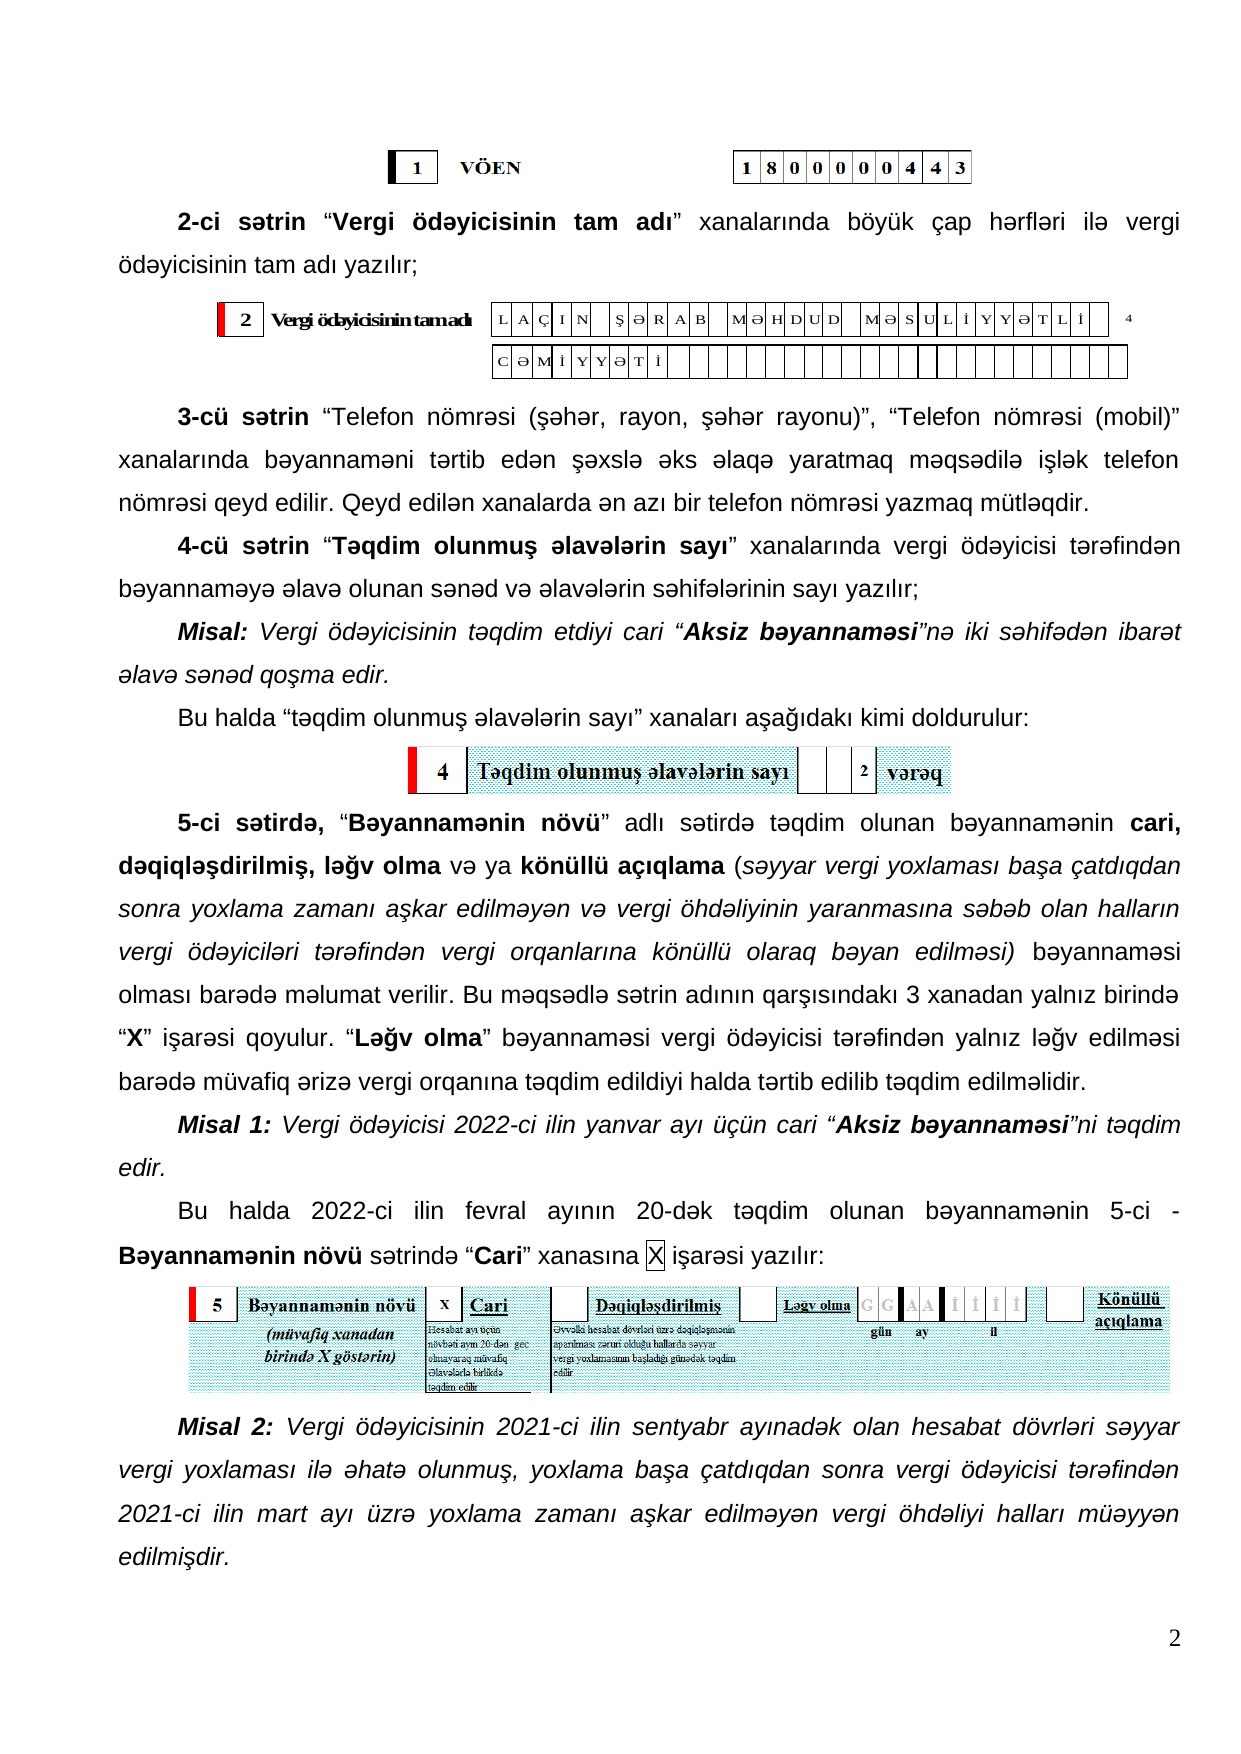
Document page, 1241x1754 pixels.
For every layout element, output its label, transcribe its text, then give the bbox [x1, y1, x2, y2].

text Misal 1: Vergi ödəyicisi 2022-ci ilin yanvar ayı üçün cari “Aksiz bəyannaməsi”ni təqdim edir. [118, 1110, 1181, 1182]
picture [387, 147, 972, 184]
text 4-cü sətrin “Təqdim olunmuş əlavələrin sayı” xanalarında vergi ödəyicisi tərəfindən bəyannaməyə əlavə olunan sənəd və əlavələrin səhifələrinin sayı yazılır; [118, 531, 1181, 603]
text Misal 2: Vergi ödəyicisinin 2021-ci ilin sentyabr ayınadək olan hesabat dövrləri səyyar vergi yoxlaması ilə əhatə olunmuş, yoxlama başa çatdıqdan sonra vergi ödəyicisi tərəfindən 2021-ci ilin mart ayı üzrə yoxlama zamanı aşkar edilməyən vergi öhdəliyi halları müəyyən edilmişdir. [118, 1412, 1181, 1571]
text Misal: Vergi ödəyicisinin təqdim etdiyi cari “Aksiz bəyannaməsi”nə iki səhifədən ibarət əlavə sənəd qoşma edir. [118, 617, 1181, 689]
text 3-cü sətrin “Telefon nömrəsi (şəhər, rayon, şəhər rayonu)”, “Telefon nömrəsi (mobil)” xanalarında bəyannaməni tərtib edən şəxslə əks əlaqə yaratmaq məqsədilə işlək telefon nömrəsi qeyd edilir. Qeyd edilən xanalarda ən azı bir telefon nömrəsi yazmaq mütləqdir. [118, 402, 1181, 517]
text Bu halda “təqdim olunmuş əlavələrin sayı” xanaları aşağıdakı kimi doldurulur: [118, 703, 1181, 732]
picture [407, 746, 952, 794]
text 2-ci sətrin “Vergi ödəyicisinin tam adı” xanalarında böyük çap hərfləri ilə vergi ödəyicisinin tam adı yazılır; [118, 207, 1181, 279]
picture [188, 1286, 1170, 1393]
text Bu halda 2022-ci ilin fevral ayının 20-dək təqdim olunan bəyannamənin 5-ci - Bəyannamənin növü sətrində “Cari” xanasına X işarəsi yazılır: [118, 1196, 1181, 1271]
text 5-ci sətirdə, “Bəyannamənin növü” adlı sətirdə təqdim olunan bəyannamənin cari, dəqiqləşdirilmiş, ləğv olma və ya könüllü açıqlama (səyyar vergi yoxlaması başa çatdıqdan sonra yoxlama zamanı aşkar edilməyən və vergi öhdəliyinin yaranmasına səbəb olan halların vergi ödəyiciləri tərəfindən vergi orqanlarına könüllü olaraq bəyan edilməsi) bəyannaməsi olması barədə məlumat verilir. Bu məqsədlə sətrin adının qarşısındakı 3 xanadan yalnız birində “X” işarəsi qoyulur. “Ləğv olma” bəyannaməsi vergi ödəyicisi tərəfindən yalnız ləğv edilməsi barədə müvafiq ərizə vergi orqanına təqdim edildiyi halda tərtib edilib təqdim edilməlidir. [118, 808, 1181, 1095]
